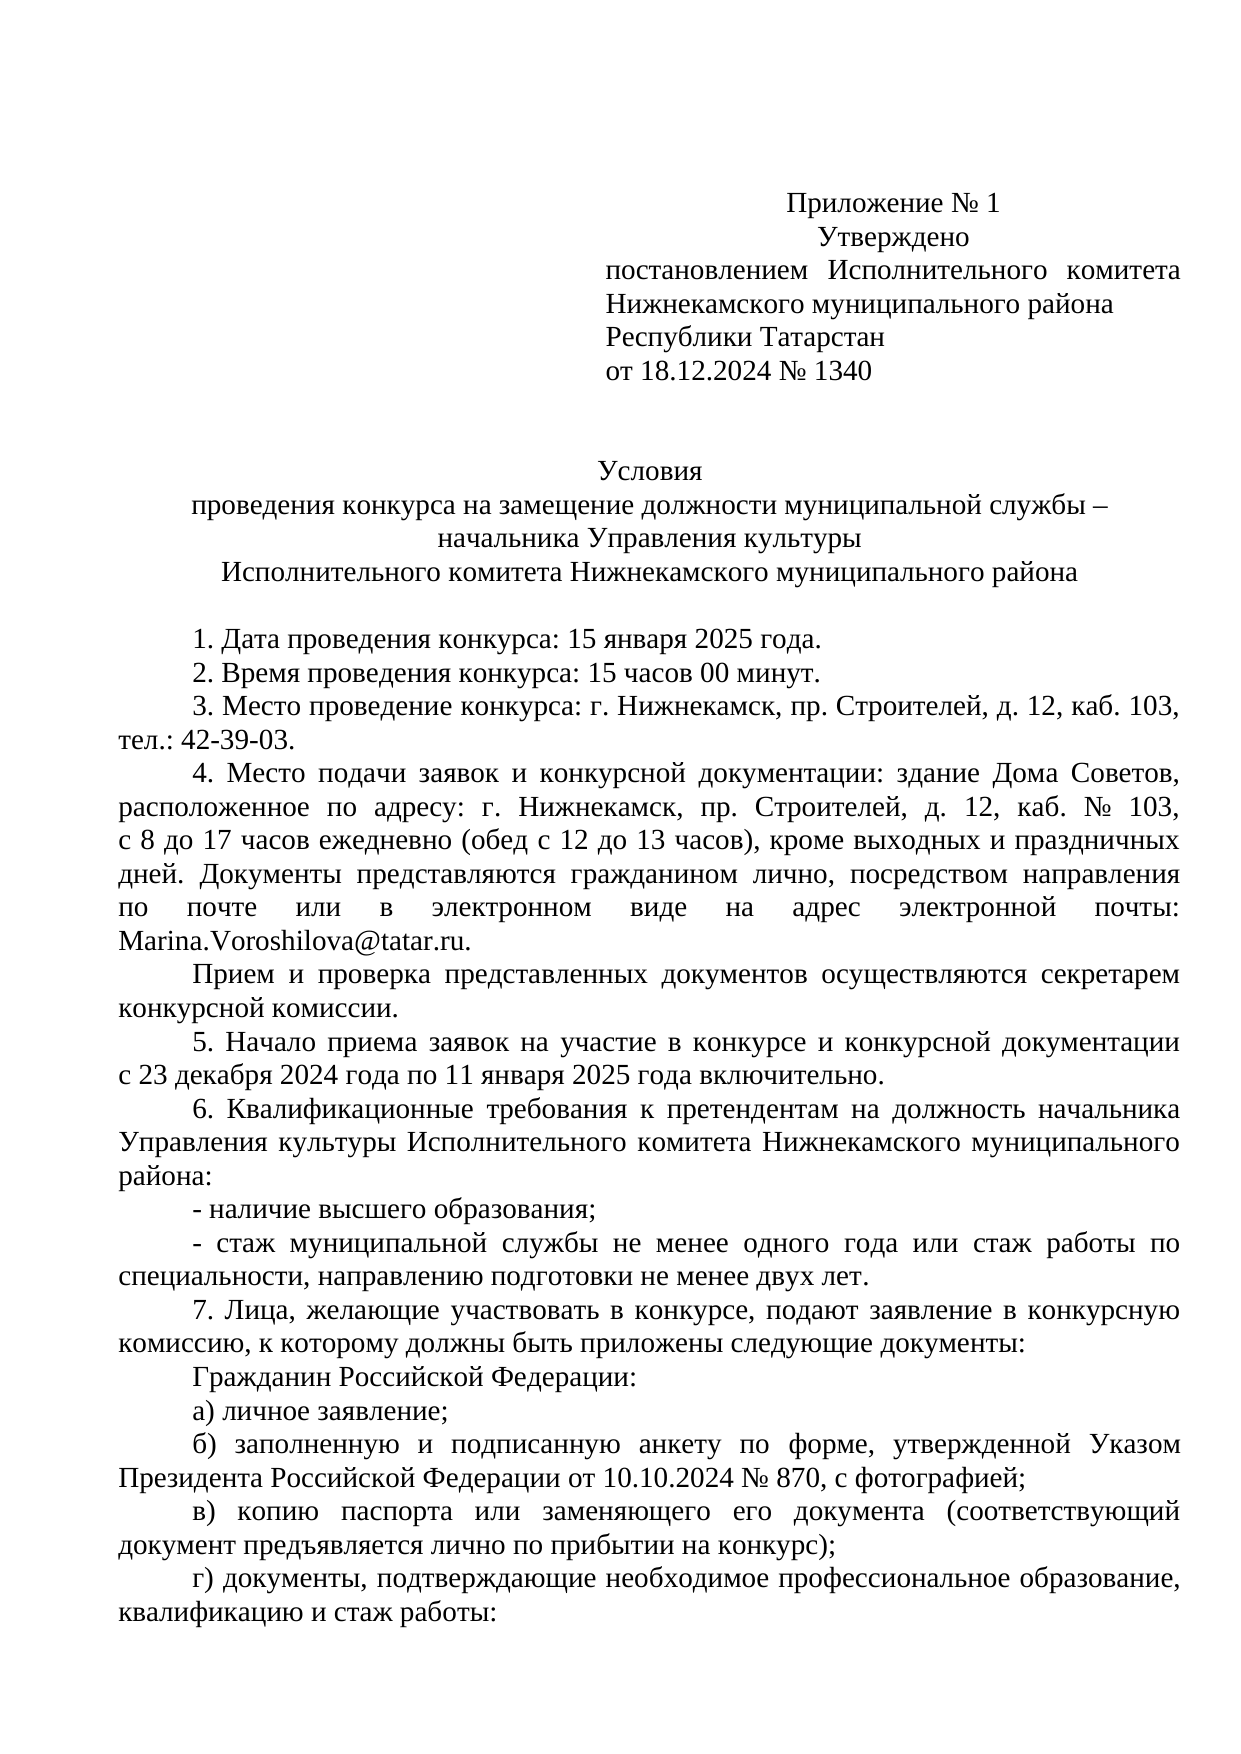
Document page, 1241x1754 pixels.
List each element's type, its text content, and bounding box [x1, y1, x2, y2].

text - стаж муниципальной службы не менее одного года или стаж работы по специальности, направлению подготовки не менее двух лет. [118, 1225, 1181, 1292]
text г) документы, подтверждающие необходимое профессиональное образование, квалификацию и стаж работы: [118, 1560, 1181, 1627]
text Приложение № 1 [605, 185, 1181, 219]
text в) копию паспорта или заменяющего его документа (соответствующий документ предъявляется лично по прибытии на конкурс); [118, 1493, 1181, 1560]
text от 18.12.2024 № 1340 [605, 353, 1181, 386]
text 4. Место подачи заявок и конкурсной документации: здание Дома Советов, расположенное по адресу: г. Нижнекамск, пр. Строителей, д. 12, каб. № 103, с 8 до 17 часов ежедневно (обед с 12 до 13 часов), кроме выходных и праздничных дней. Документы представляются гражданином лично, посредством направления по почте или в электронном виде на адрес электронной почты: Marina.Voroshilova@tatar.ru. [118, 755, 1181, 957]
text 1. Дата проведения конкурса: 15 января 2025 года. [118, 621, 1181, 655]
text Прием и проверка представленных документов осуществляются секретарем конкурсной комиссии. [118, 957, 1181, 1024]
text Условия [118, 453, 1181, 487]
text Исполнительного комитета Нижнекамского муниципального района [118, 554, 1181, 588]
text 3. Место проведение конкурса: г. Нижнекамск, пр. Строителей, д. 12, каб. 103, тел.: 42-39-03. [118, 688, 1181, 755]
text Гражданин Российской Федерации: [118, 1359, 1181, 1393]
text - наличие высшего образования; [118, 1191, 1181, 1225]
text б) заполненную и подписанную анкету по форме, утвержденной Указом Президента Российской Федерации от 10.10.2024 № 870, с фотографией; [118, 1426, 1181, 1493]
text Республики Татарстан [605, 319, 1181, 353]
text постановлением Исполнительного комитета Нижнекамского муниципального района [605, 252, 1181, 319]
text а) личное заявление; [118, 1393, 1181, 1426]
text Утверждено [605, 219, 1181, 252]
text 2. Время проведения конкурса: 15 часов 00 минут. [118, 655, 1181, 688]
text 7. Лица, желающие участвовать в конкурсе, подают заявление в конкурсную комиссию, к которому должны быть приложены следующие документы: [118, 1292, 1181, 1359]
text начальника Управления культуры [118, 521, 1181, 554]
text 5. Начало приема заявок на участие в конкурсе и конкурсной документации с 23 декабря 2024 года по 11 января 2025 года включительно. [118, 1024, 1181, 1091]
text проведения конкурса на замещение должности муниципальной службы – [118, 487, 1181, 521]
text 6. Квалификационные требования к претендентам на должность начальника Управления культуры Исполнительного комитета Нижнекамского муниципального района: [118, 1091, 1181, 1191]
